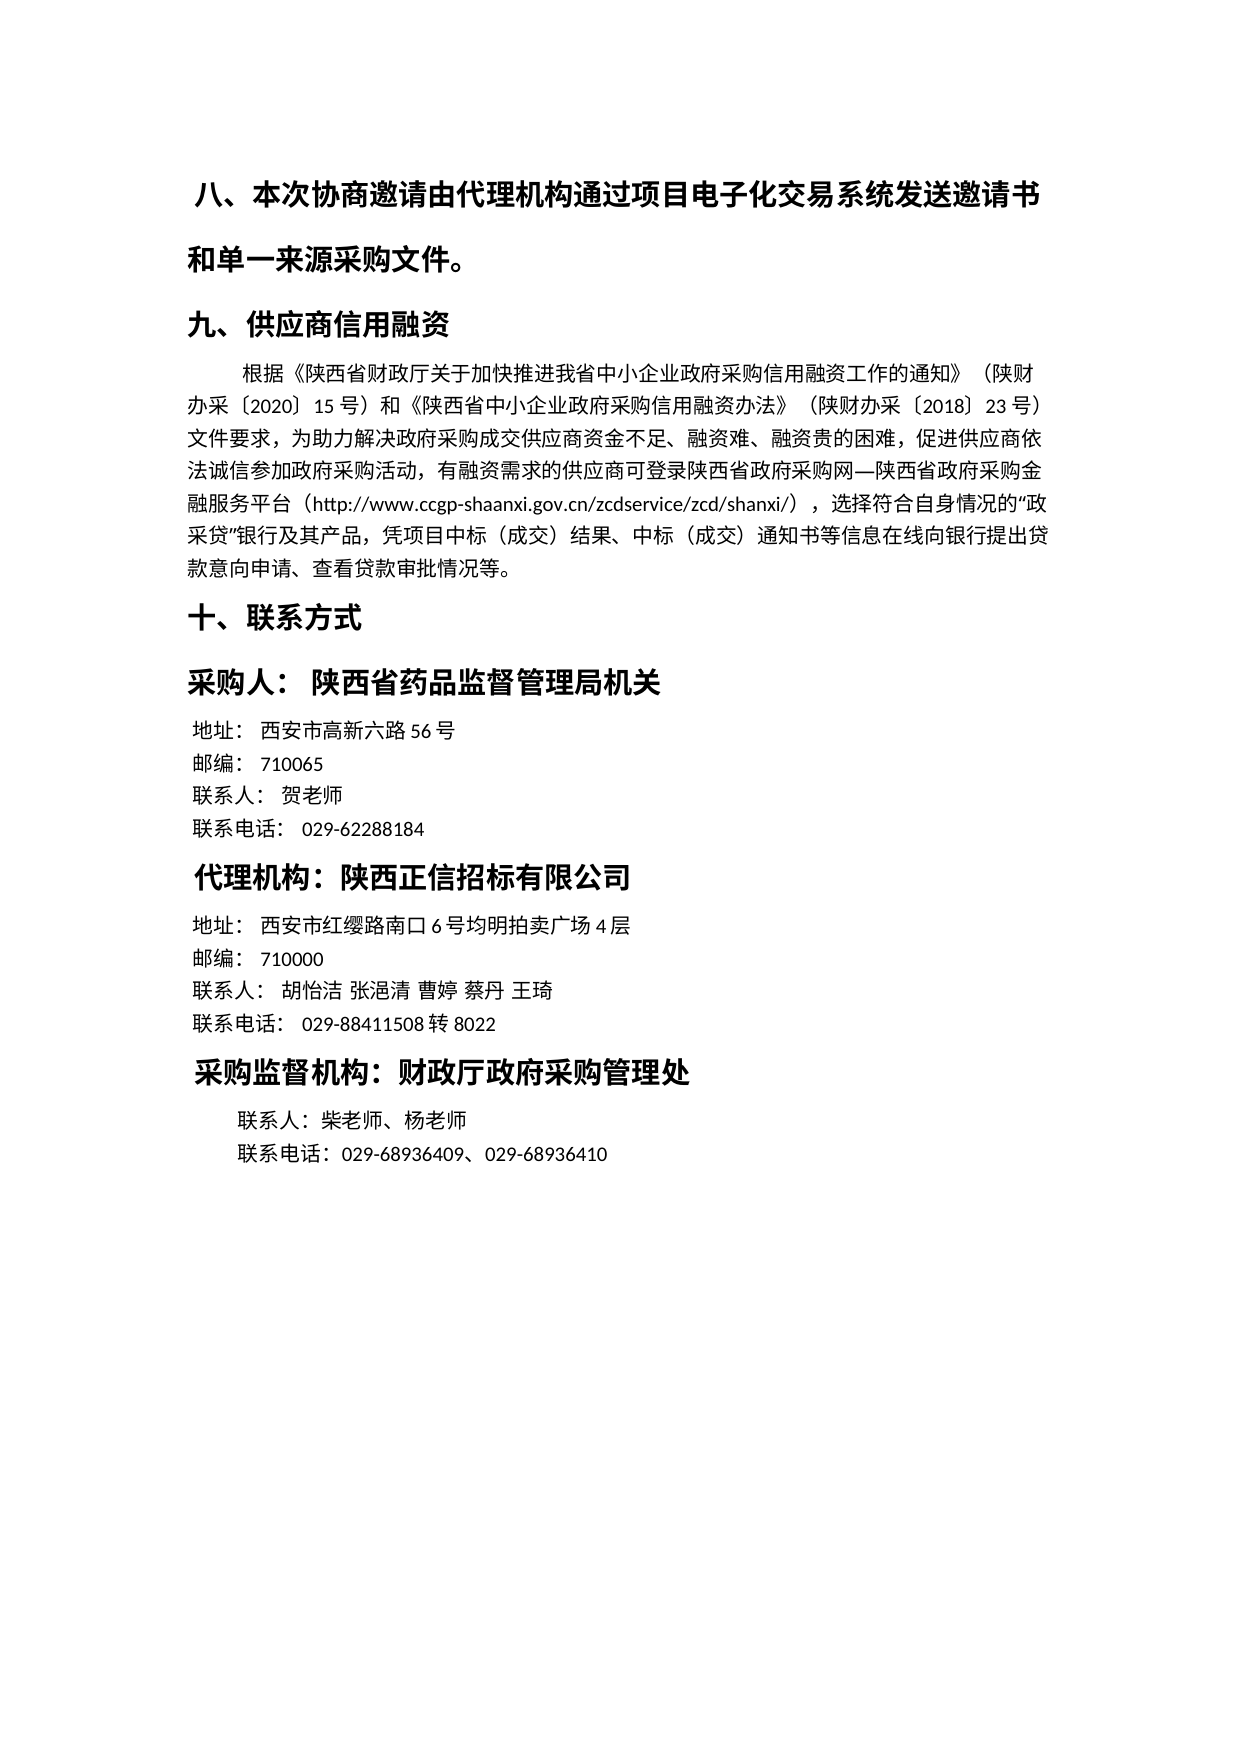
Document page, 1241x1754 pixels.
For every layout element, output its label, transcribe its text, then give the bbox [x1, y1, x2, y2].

text 联系人：柴老师、杨老师 [187, 1104, 1053, 1137]
text 采购监督机构：财政厅政府采购管理处 [187, 1039, 1053, 1104]
text 采购人： 陕西省药品监督管理局机关 [187, 649, 1053, 714]
text 联系电话： 029-88411508转8022 [187, 1007, 1053, 1039]
text 八、本次协商邀请由代理机构通过项目电子化交易系统发送邀请书和单一来源采购文件。 [187, 162, 1053, 292]
text 九、供应商信用融资 [187, 292, 1053, 357]
text 联系人： 贺老师 [187, 779, 1053, 812]
text 邮编： 710000 [187, 942, 1053, 974]
text 根据《陕西省财政厅关于加快推进我省中小企业政府采购信用融资工作的通知》（陕财办采〔2020〕15 号）和《陕西省中小企业政府采购信用融资办法》（陕财办采〔2018〕23 号）文件要求，为助力解决政府采购成交供应商资金不足、融资难、融资贵的困难，促进供应商依法诚信参加政府采购活动，有融资需求的供应商可登录陕西省政府采购网—陕西省政府采购金融服务平台（http://www.ccgp-shaanxi.gov.cn/zcdservice/zcd/shanxi/），选择符合自身情况的“政采贷”银行及其产品，凭项目中标（成交）结果、中标（成交）通知书等信息在线向银行提出贷款意向申请、查看贷款审批情况等。 [187, 357, 1053, 584]
text 邮编： 710065 [187, 747, 1053, 779]
text 十、联系方式 [187, 584, 1053, 649]
text 地址： 西安市红缨路南口6号均明拍卖广场4层 [187, 909, 1053, 942]
text 联系电话： 029-62288184 [187, 812, 1053, 844]
text 地址： 西安市高新六路56号 [187, 714, 1053, 747]
text 联系人： 胡怡洁 张浥清 曹婷 蔡丹 王琦 [187, 974, 1053, 1007]
text 代理机构：陕西正信招标有限公司 [187, 844, 1053, 909]
text 联系电话：029-68936409、029-68936410 [187, 1137, 1053, 1169]
